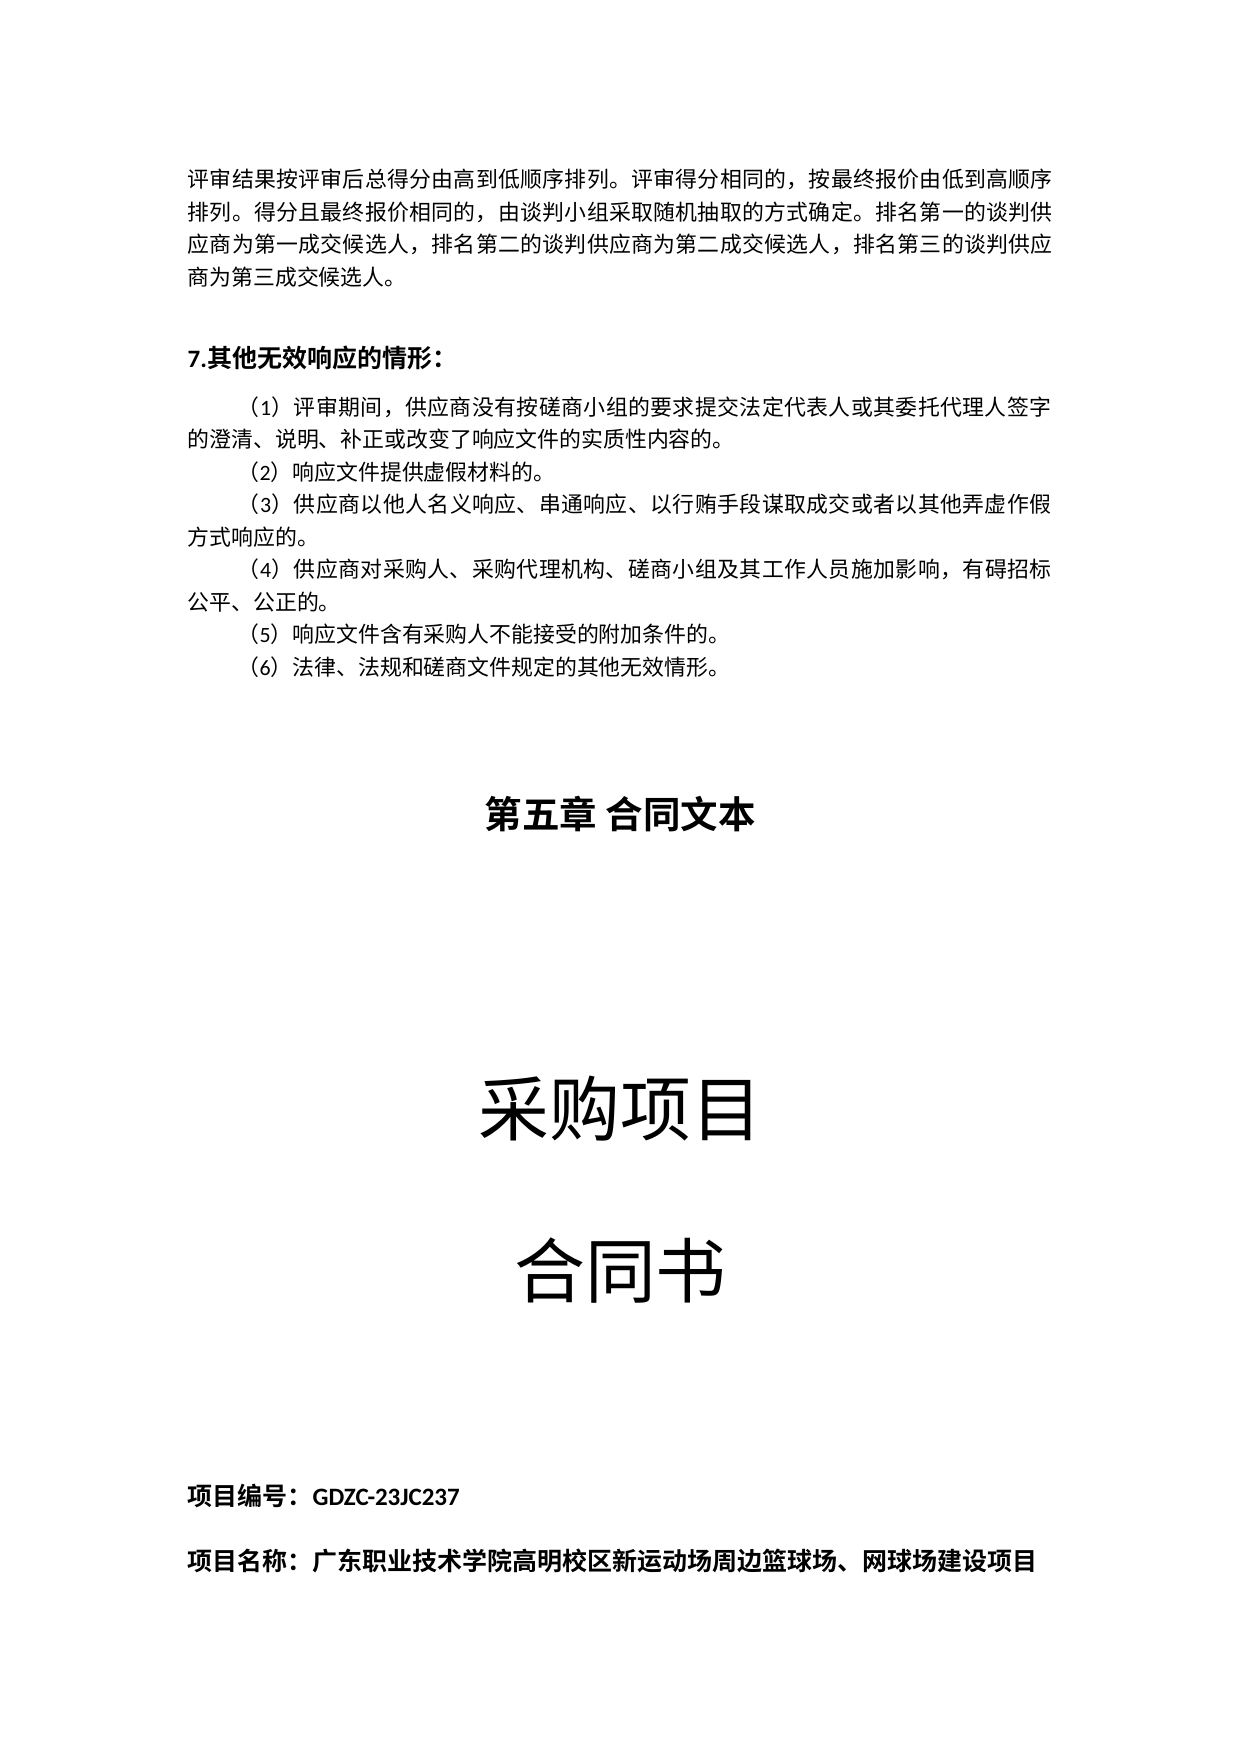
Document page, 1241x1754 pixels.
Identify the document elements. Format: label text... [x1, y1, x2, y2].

text 合同书 [187, 1202, 1053, 1332]
text 评审结果按评审后总得分由高到低顺序排列。评审得分相同的，按最终报价由低到高顺序排列。得分且最终报价相同的，由谈判小组采取随机抽取的方式确定。排名第一的谈判供应商为第一成交候选人，排名第二的谈判供应商为第二成交候选人，排名第三的谈判供应商为第三成交候选人。 [187, 162, 1053, 292]
text （6）法律、法规和磋商文件规定的其他无效情形。 [187, 649, 1053, 682]
text 采购项目 [187, 1039, 1053, 1169]
text （3）供应商以他人名义响应、串通响应、以行贿手段谋取成交或者以其他弄虚作假方式响应的。 [187, 487, 1053, 552]
text （4）供应商对采购人、采购代理机构、磋商小组及其工作人员施加影响，有碍招标公平、公正的。 [187, 552, 1053, 617]
text （2）响应文件提供虚假材料的。 [187, 454, 1053, 487]
text 第五章 合同文本 [187, 779, 1053, 844]
text 项目名称：广东职业技术学院高明校区新运动场周边篮球场、网球场建设项目 [187, 1527, 1053, 1592]
text （1）评审期间，供应商没有按磋商小组的要求提交法定代表人或其委托代理人签字的澄清、说明、补正或改变了响应文件的实质性内容的。 [187, 389, 1053, 454]
text 7.其他无效响应的情形： [187, 324, 1053, 389]
text （5）响应文件含有采购人不能接受的附加条件的。 [187, 617, 1053, 649]
text 项目编号：GDZC-23JC237 [187, 1462, 1053, 1527]
